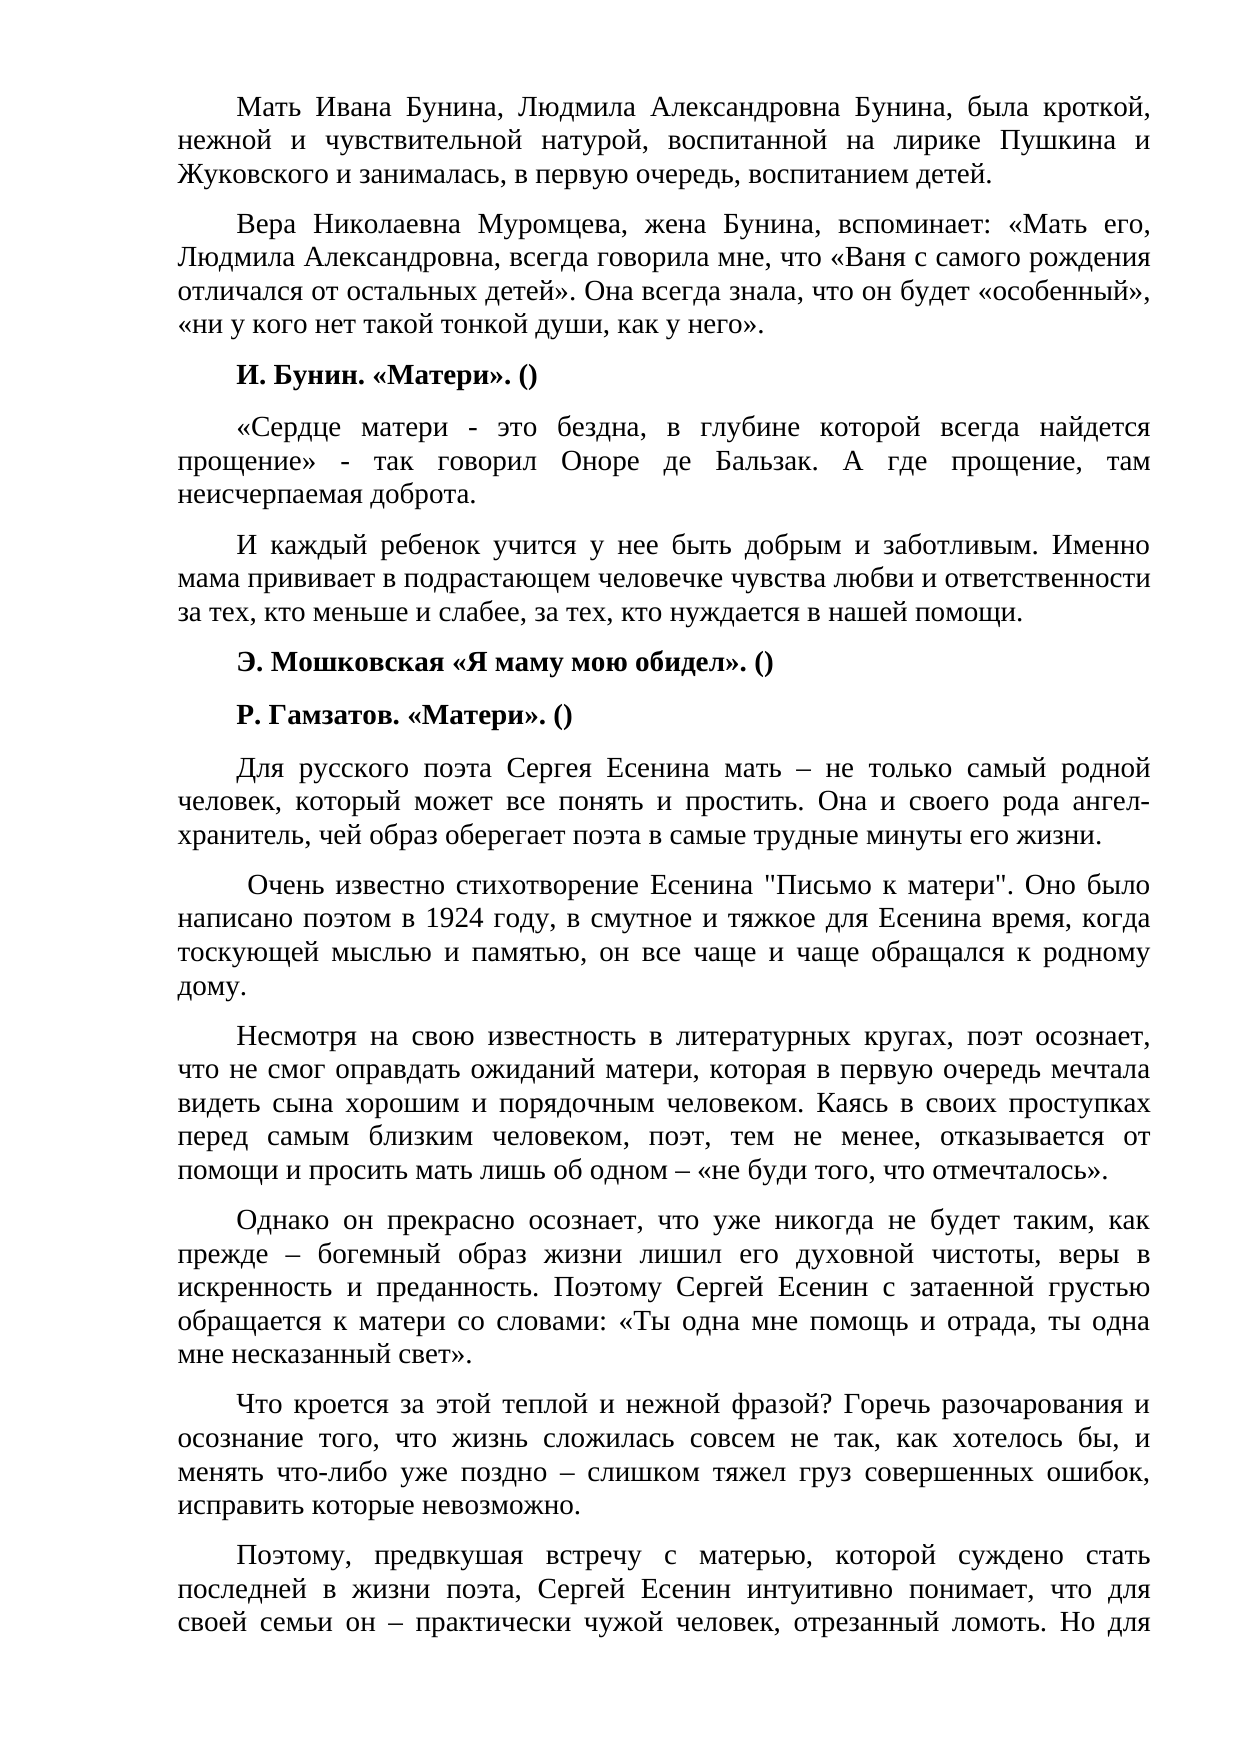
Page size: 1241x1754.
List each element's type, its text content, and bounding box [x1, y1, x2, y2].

text Несмотря на свою известность в литературных кругах, поэт осознает, что не смог оправдать ожиданий матери, которая в первую очередь мечтала видеть сына хорошим и порядочным человеком. Каясь в своих проступках перед самым близким человеком, поэт, тем не менее, отказывается от помощи и просить мать лишь об одном – «не буди того, что отмечталось». [177, 1018, 1152, 1186]
text «Сердце матери - это бездна, в глубине которой всегда найдется прощение» - так говорил Оноре де Бальзак. А где прощение, там неисчерпаемая доброта. [177, 409, 1152, 510]
text Для русского поэта Сергея Есенина мать – не только самый родной человек, который может все понять и простить. Она и своего рода ангел-хранитель, чей образ оберегает поэта в самые трудные минуты его жизни. [177, 750, 1152, 850]
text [177, 1537, 1152, 1638]
text И. Бунин. «Матери». () [177, 357, 1152, 390]
text Э. Мошковская «Я маму мою обидел». () [177, 644, 1152, 678]
text Вера Николаевна Муромцева, жена Бунина, вспоминает: «Мать его, Людмила Александровна, всегда говорила мне, что «Ваня с самого рождения отличался от остальных детей». Она всегда знала, что он будет «особенный», «ни у кого нет такой тонкой души, как у него». [177, 206, 1152, 340]
text И каждый ребенок учится у нее быть добрым и заботливым. Именно мама прививает в подрастающем человечке чувства любви и ответственности за тех, кто меньше и слабее, за тех, кто нуждается в нашей помощи. [177, 527, 1152, 627]
text Что кроется за этой теплой и нежной фразой? Горечь разочарования и осознание того, что жизнь сложилась совсем не так, как хотелось бы, и менять что-либо уже поздно – слишком тяжел груз совершенных ошибок, исправить которые невозможно. [177, 1387, 1152, 1521]
text Очень известно стихотворение Есенина "Письмо к матери". Оно было написано поэтом в 1924 году, в смутное и тяжкое для Есенина время, когда тоскующей мыслью и памятью, он все чаще и чаще обращался к родному дому. [177, 867, 1152, 1001]
text Р. Гамзатов. «Матери». () [177, 697, 1152, 731]
text Мать Ивана Бунина, Людмила Александровна Бунина, была кроткой, нежной и чувствительной натурой, воспитанной на лирике Пушкина и Жуковского и занималась, в первую очередь, воспитанием детей. [177, 89, 1152, 189]
text Однако он прекрасно осознает, что уже никогда не будет таким, как прежде – богемный образ жизни лишил его духовной чистоты, веры в искренность и преданность. Поэтому Сергей Есенин с затаенной грустью обращается к матери со словами: «Ты одна мне помощь и отрада, ты одна мне несказанный свет». [177, 1202, 1152, 1370]
